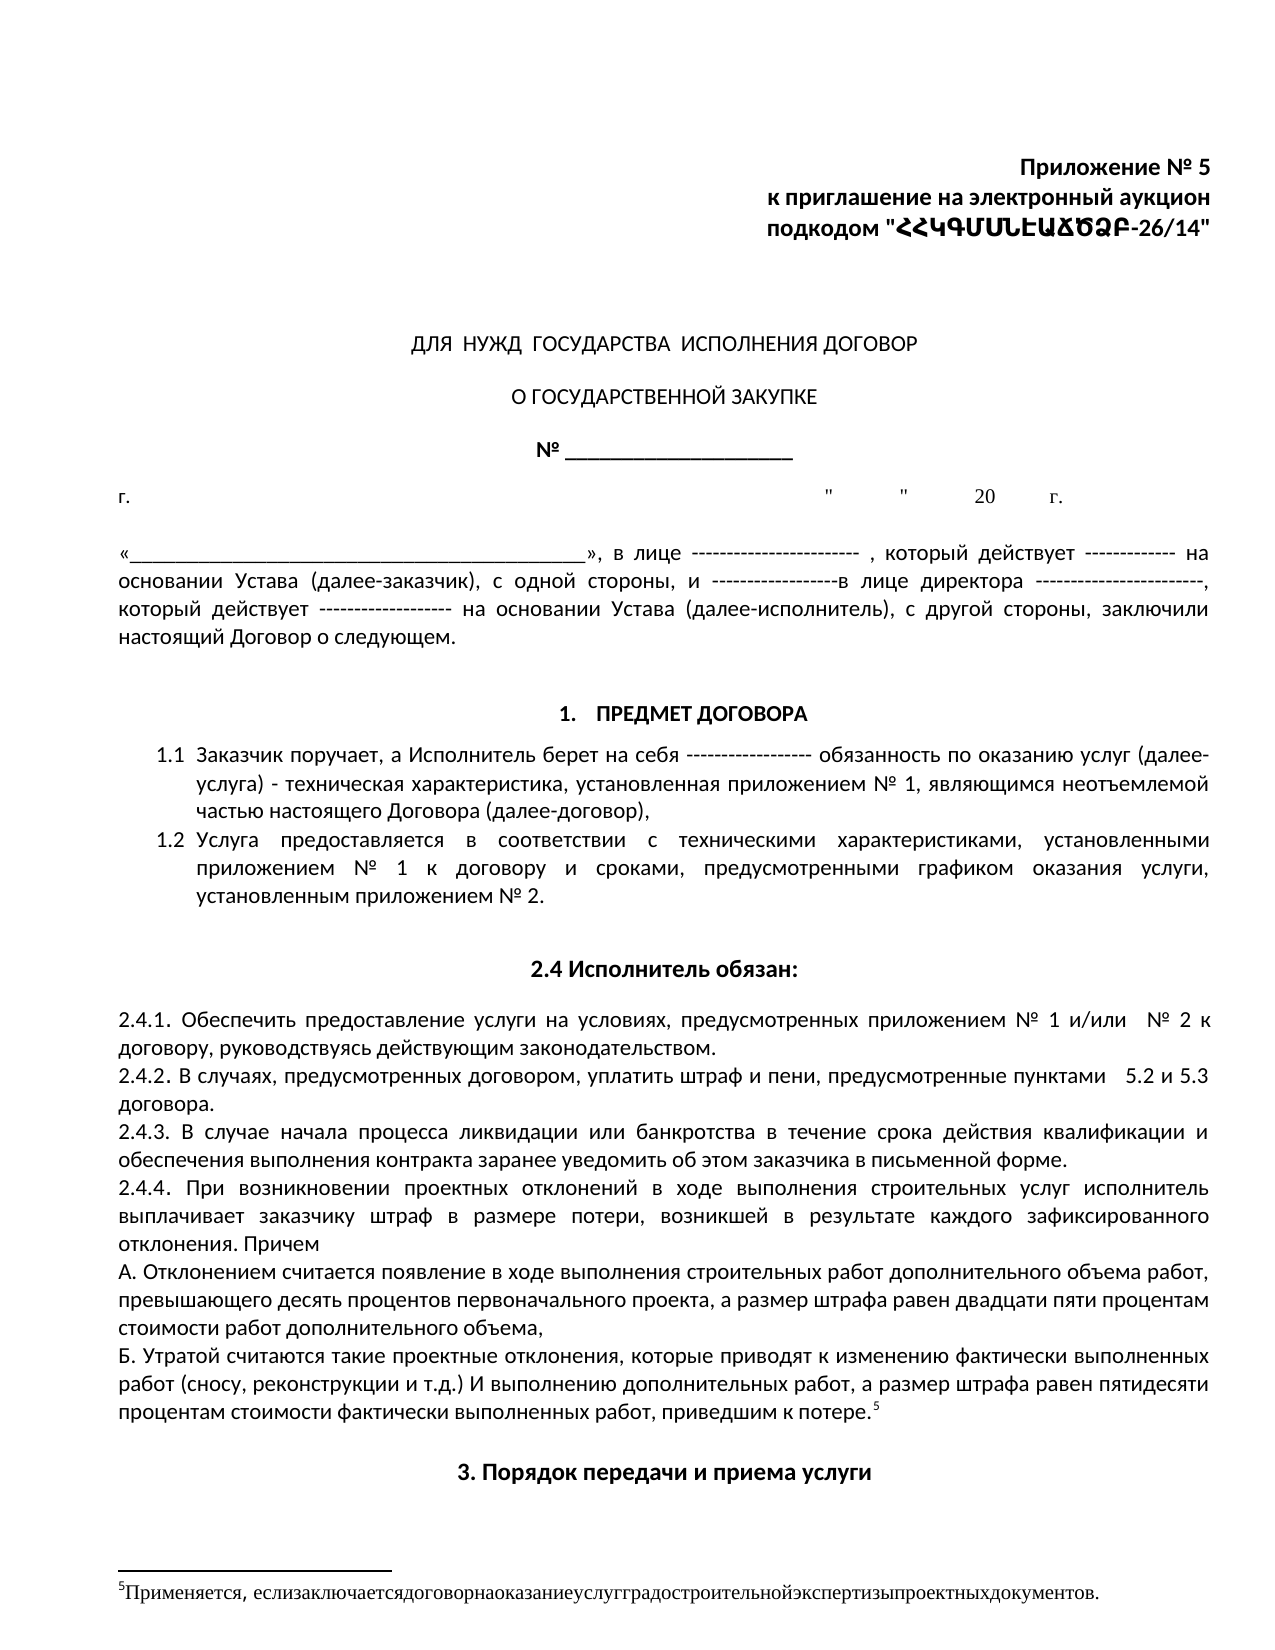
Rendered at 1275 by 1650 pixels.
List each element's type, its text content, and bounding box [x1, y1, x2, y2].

list Заказчик поручает, а Исполнитель берет на себя ------------------ обязанность по оказанию услуг (далее-услуга) - техническая характеристика, установленная приложением № 1, являющимся неотъемлемой частью настоящего Договора (далее-договор), [156, 741, 1211, 825]
text 2.4.1․ Обеспечить предоставление услуги на условиях, предусмотренных приложением № 1 и/или № 2 к договору, руководствуясь действующим законодательством. [118, 1005, 1211, 1061]
text № ____________________ [118, 435, 1211, 463]
text ДЛЯ НУЖД ГОСУДАРСТВА ИСПОЛНЕНИЯ ДОГОВОР [118, 329, 1211, 357]
text 3. Порядок передачи и приема услуги [118, 1456, 1211, 1486]
text Б. Утратой считаются такие проектные отклонения, которые приводят к изменению фактически выполненных работ (сносу, реконструкции и т.д.) И выполнению дополнительных работ, а размер штрафа равен пятидесяти процентам стоимости фактически выполненных работ, приведшим к потере. [118, 1341, 1211, 1425]
table_header г. [107, 484, 591, 538]
text 2.4 Исполнитель обязан: [118, 953, 1211, 984]
text подкодом "ՀՀԿԳՄՍՆԷԱՃԾՁԲ-26/14" [148, 212, 1211, 242]
text А. Отклонением считается появление в ходе выполнения строительных работ дополнительного объема работ, превышающего десять процентов первоначального проекта, а размер штрафа равен двадцати пяти процентам стоимости работ дополнительного объема, [118, 1257, 1211, 1341]
list ПРЕДМЕТ ДОГОВОРА [156, 699, 1211, 727]
text 2.4.4․ При возникновении проектных отклонений в ходе выполнения строительных услуг исполнитель выплачивает заказчику штраф в размере потери, возникшей в результате каждого зафиксированного отклонения. Причем [118, 1173, 1211, 1257]
text «________________________________________», в лице ------------------------ , который действует ------------- на основании Устава (далее-заказчик), с одной стороны, и ------------------в лице директора ------------------------, который действует ------------------- на основании Устава (далее-исполнитель), с другой стороны, заключили настоящий Договор о следующем. [118, 538, 1211, 650]
text 2.4.3. В случае начала процесса ликвидации или банкротства в течение срока действия квалификации и обеспечения выполнения контракта заранее уведомить об этом заказчика в письменной форме. [118, 1117, 1211, 1173]
list Услуга предоставляется в соответствии с техническими характеристиками, установленными приложением № 1 к договору и сроками, предусмотренными графиком оказания услуги, установленным приложением № 2. [156, 825, 1211, 909]
table_header " " 20 г. [591, 484, 1074, 538]
text О ГОСУДАРСТВЕННОЙ ЗАКУПКЕ [118, 382, 1211, 410]
text 2.4.2․ В случаях, предусмотренных договором, уплатить штраф и пени, предусмотренные пунктами 5.2 и 5.3 договора. [118, 1061, 1211, 1117]
text к приглашение на электронный аукцион [148, 181, 1211, 212]
text Приложение № 5 [118, 151, 1211, 181]
